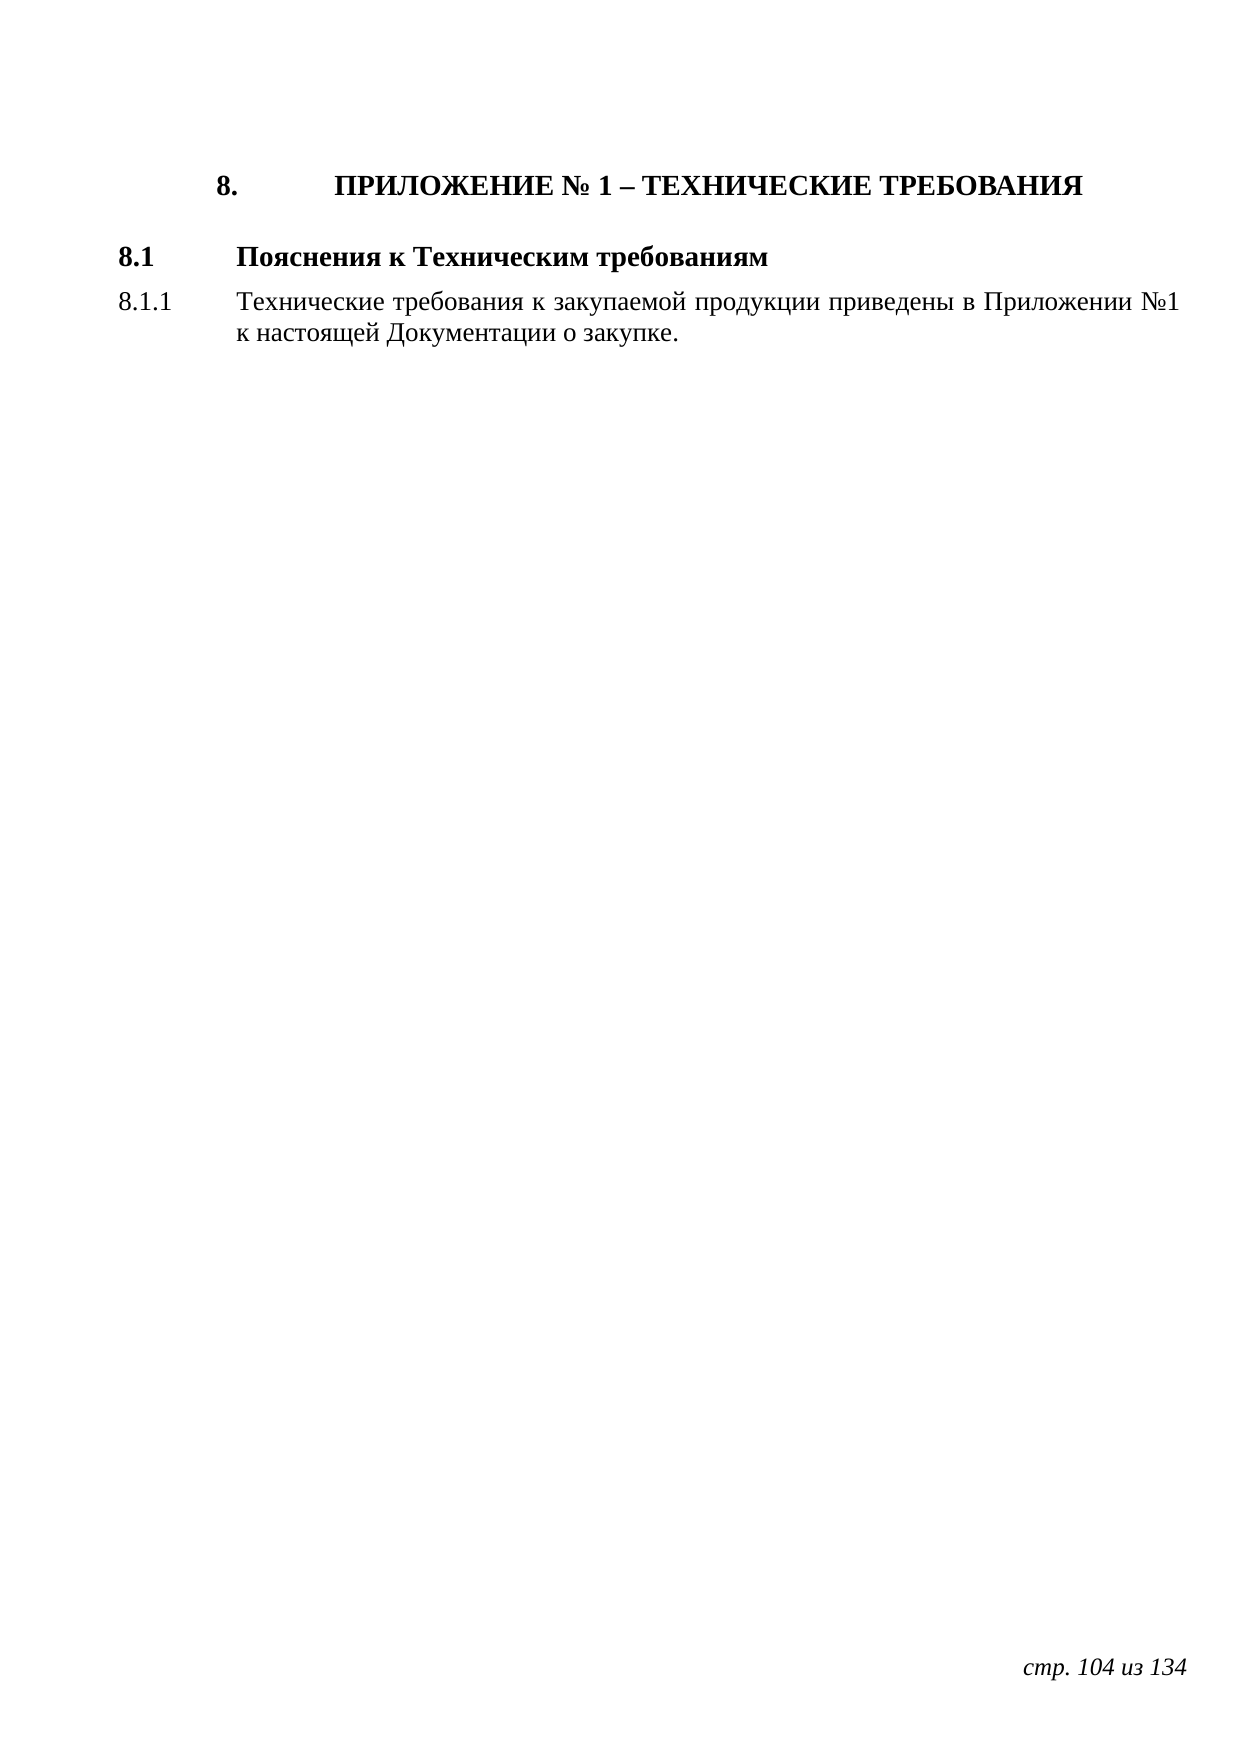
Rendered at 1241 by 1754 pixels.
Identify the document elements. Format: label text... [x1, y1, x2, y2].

subtitle ПРИЛОЖЕНИЕ № 1 – ТЕХНИЧЕСКИЕ ТРЕБОВАНИЯ [118, 168, 1181, 202]
list Технические требования к закупаемой продукции приведены в Приложении №1 к настоящей Документации о закупке. [118, 285, 1181, 347]
subtitle Пояснения к Техническим требованиям [118, 239, 1181, 273]
